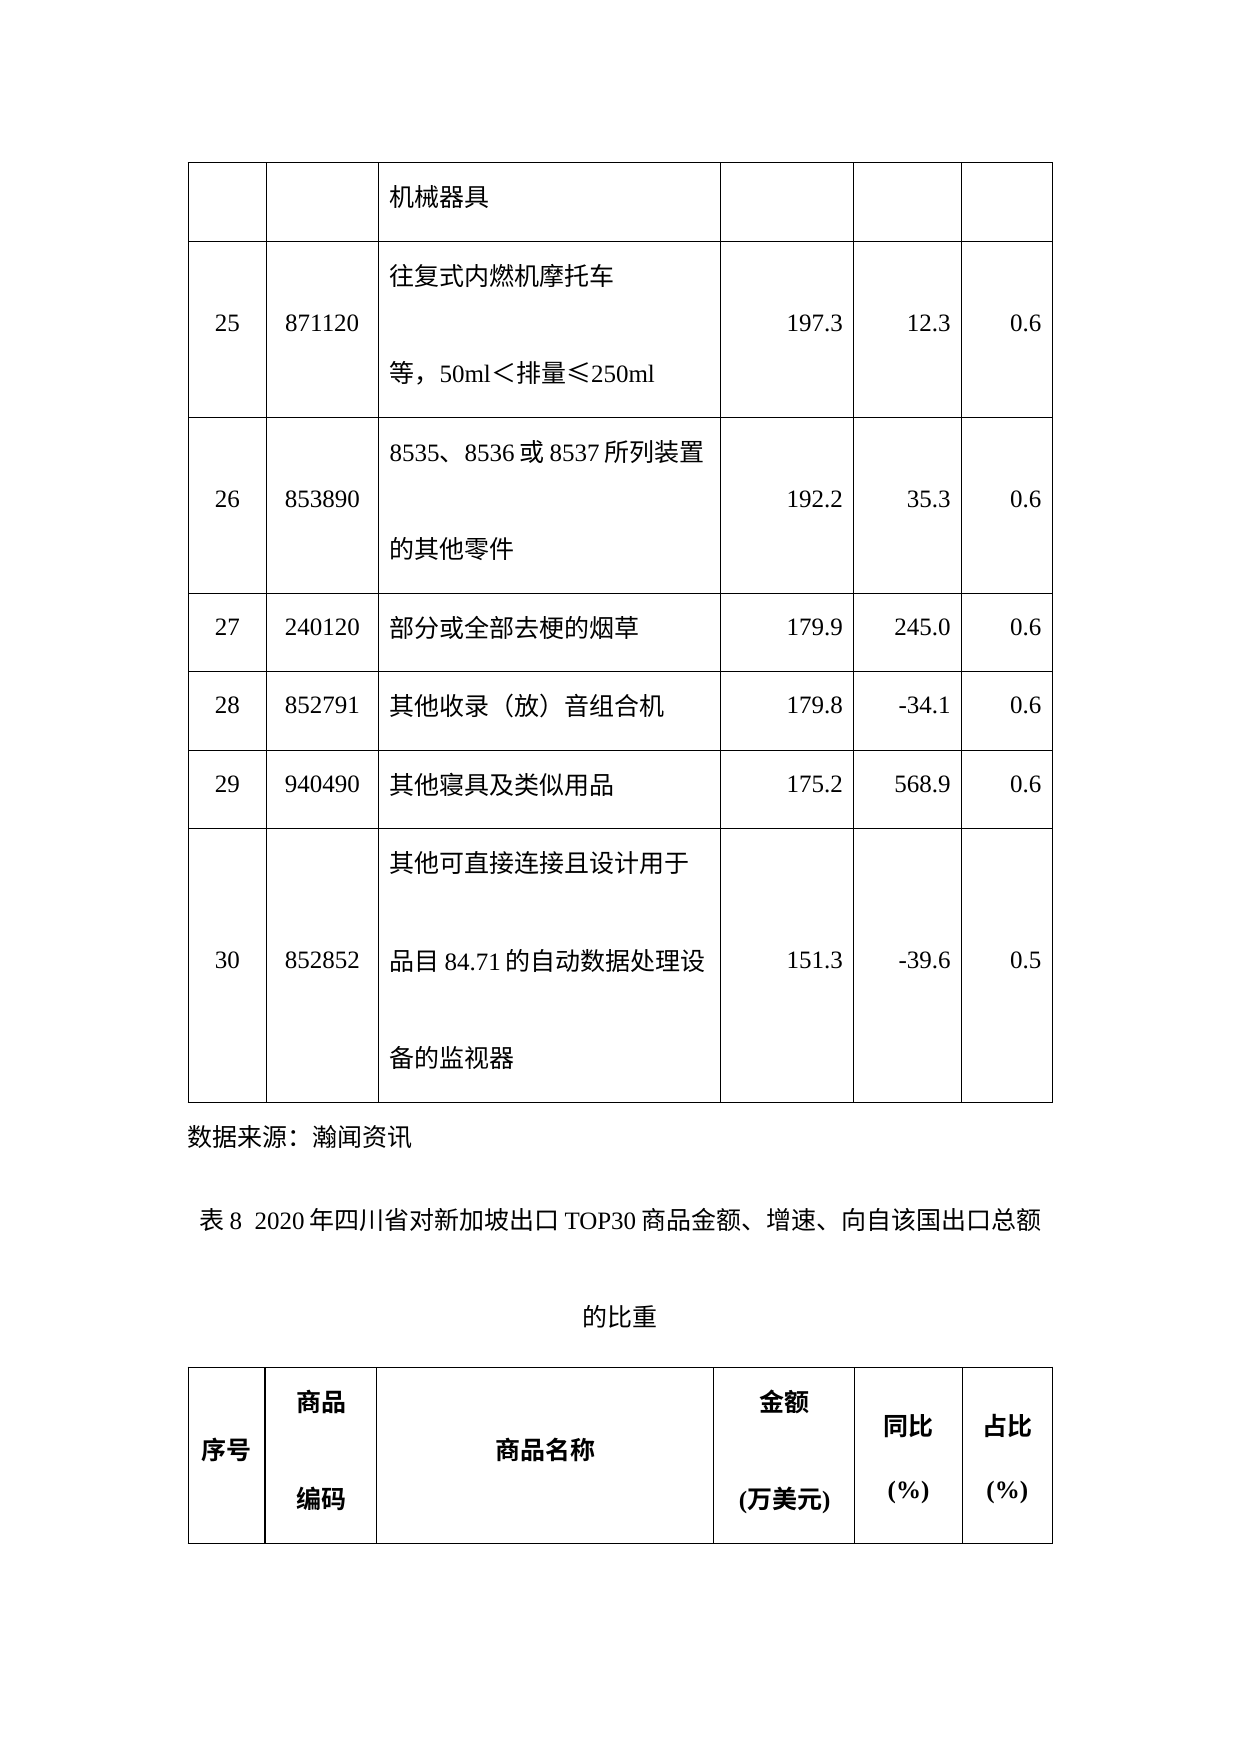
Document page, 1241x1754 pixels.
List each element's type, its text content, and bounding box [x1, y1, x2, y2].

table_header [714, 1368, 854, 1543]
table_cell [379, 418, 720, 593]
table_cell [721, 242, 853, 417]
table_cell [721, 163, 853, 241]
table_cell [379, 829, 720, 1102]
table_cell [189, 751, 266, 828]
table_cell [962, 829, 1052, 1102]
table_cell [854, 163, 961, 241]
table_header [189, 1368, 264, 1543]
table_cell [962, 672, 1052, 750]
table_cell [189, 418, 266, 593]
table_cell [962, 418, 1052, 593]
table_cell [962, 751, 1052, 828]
text 表8 2020年四川省对新加坡出口TOP30商品金额、增速、向自该国出口总额的比重 [187, 1186, 1053, 1348]
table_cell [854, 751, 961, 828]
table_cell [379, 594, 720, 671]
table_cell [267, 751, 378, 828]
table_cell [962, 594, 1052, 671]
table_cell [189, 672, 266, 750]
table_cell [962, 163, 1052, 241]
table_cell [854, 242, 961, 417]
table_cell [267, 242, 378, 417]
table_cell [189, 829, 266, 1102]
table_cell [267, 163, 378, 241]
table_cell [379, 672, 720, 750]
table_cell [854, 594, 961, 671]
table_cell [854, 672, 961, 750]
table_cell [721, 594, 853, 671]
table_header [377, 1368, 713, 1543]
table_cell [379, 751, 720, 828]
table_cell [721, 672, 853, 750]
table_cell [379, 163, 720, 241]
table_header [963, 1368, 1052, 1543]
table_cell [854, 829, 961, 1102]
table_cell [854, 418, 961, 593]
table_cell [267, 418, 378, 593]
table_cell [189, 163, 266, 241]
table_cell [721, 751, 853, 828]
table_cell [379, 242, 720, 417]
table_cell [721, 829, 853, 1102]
text 数据来源：瀚闻资讯 [187, 1103, 1053, 1168]
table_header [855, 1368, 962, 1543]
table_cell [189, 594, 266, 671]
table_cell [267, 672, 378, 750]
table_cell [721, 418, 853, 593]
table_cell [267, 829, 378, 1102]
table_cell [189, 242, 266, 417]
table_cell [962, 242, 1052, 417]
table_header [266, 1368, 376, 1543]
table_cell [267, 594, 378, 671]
